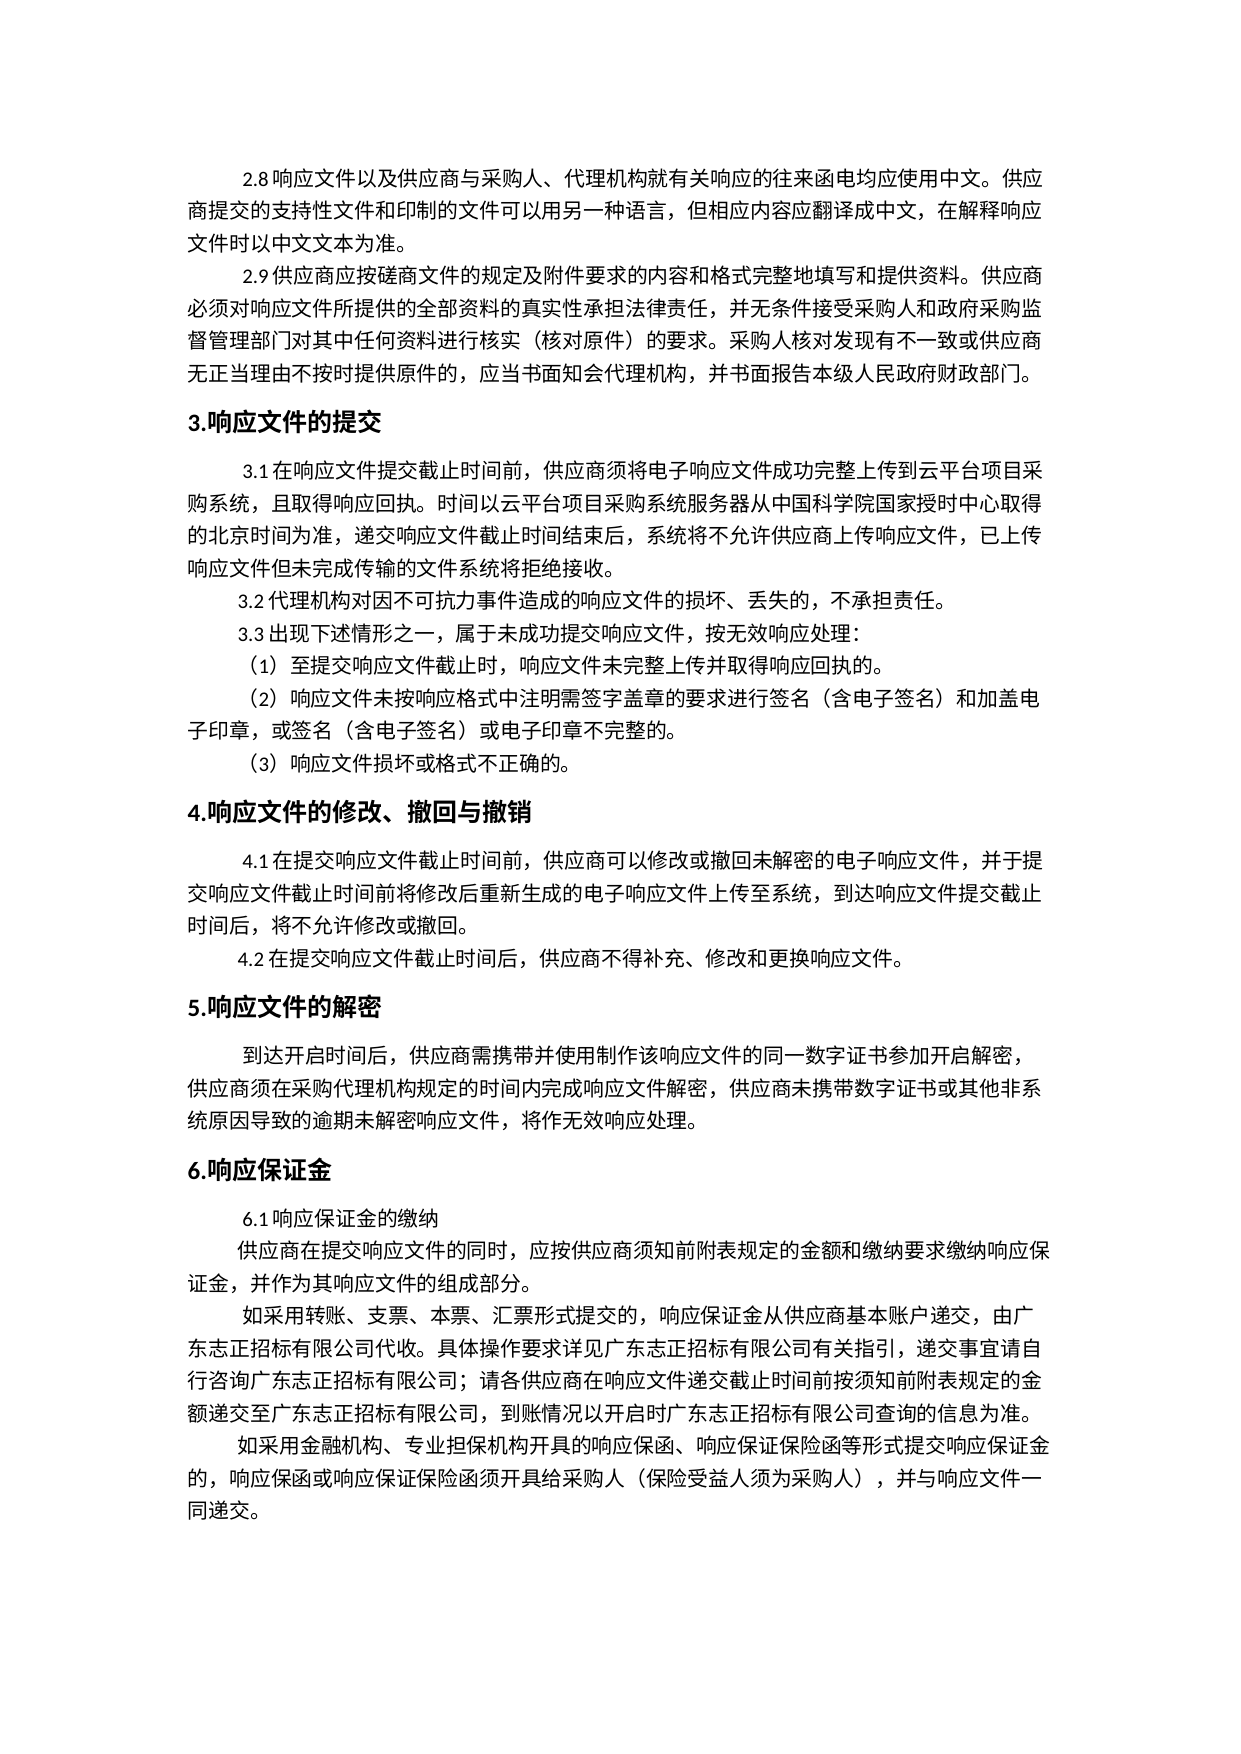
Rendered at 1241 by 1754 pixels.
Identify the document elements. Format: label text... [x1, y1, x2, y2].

text 供应商在提交响应文件的同时，应按供应商须知前附表规定的金额和缴纳要求缴纳响应保证金，并作为其响应文件的组成部分。 [187, 1234, 1053, 1299]
text 4.响应文件的修改、撤回与撤销 [187, 779, 1053, 844]
text 到达开启时间后，供应商需携带并使用制作该响应文件的同一数字证书参加开启解密，供应商须在采购代理机构规定的时间内完成响应文件解密，供应商未携带数字证书或其他非系统原因导致的逾期未解密响应文件，将作无效响应处理。 [187, 1039, 1053, 1137]
text 3.1在响应文件提交截止时间前，供应商须将电子响应文件成功完整上传到云平台项目采购系统，且取得响应回执。时间以云平台项目采购系统服务器从中国科学院国家授时中心取得的北京时间为准，递交响应文件截止时间结束后，系统将不允许供应商上传响应文件，已上传响应文件但未完成传输的文件系统将拒绝接收。 [187, 454, 1053, 584]
text 2.8响应文件以及供应商与采购人、代理机构就有关响应的往来函电均应使用中文。供应商提交的支持性文件和印制的文件可以用另一种语言，但相应内容应翻译成中文，在解释响应文件时以中文文本为准。 [187, 162, 1053, 259]
text （2）响应文件未按响应格式中注明需签字盖章的要求进行签名（含电子签名）和加盖电子印章，或签名（含电子签名）或电子印章不完整的。 [187, 682, 1053, 747]
text 6.响应保证金 [187, 1137, 1053, 1202]
text 4.1在提交响应文件截止时间前，供应商可以修改或撤回未解密的电子响应文件，并于提交响应文件截止时间前将修改后重新生成的电子响应文件上传至系统，到达响应文件提交截止时间后，将不允许修改或撤回。 [187, 844, 1053, 942]
text 3.2代理机构对因不可抗力事件造成的响应文件的损坏、丢失的，不承担责任。 [187, 584, 1053, 617]
text 4.2在提交响应文件截止时间后，供应商不得补充、修改和更换响应文件。 [187, 942, 1053, 974]
text 6.1响应保证金的缴纳 [187, 1202, 1053, 1234]
text （1）至提交响应文件截止时，响应文件未完整上传并取得响应回执的。 [187, 649, 1053, 682]
text 如采用金融机构、专业担保机构开具的响应保函、响应保证保险函等形式提交响应保证金的，响应保函或响应保证保险函须开具给采购人（保险受益人须为采购人），并与响应文件一同递交。 [187, 1429, 1053, 1527]
text （3）响应文件损坏或格式不正确的。 [187, 747, 1053, 779]
text 3.3出现下述情形之一，属于未成功提交响应文件，按无效响应处理： [187, 617, 1053, 649]
text 如采用转账、支票、本票、汇票形式提交的，响应保证金从供应商基本账户递交，由广东志正招标有限公司代收。具体操作要求详见广东志正招标有限公司有关指引，递交事宜请自行咨询广东志正招标有限公司；请各供应商在响应文件递交截止时间前按须知前附表规定的金额递交至广东志正招标有限公司，到账情况以开启时广东志正招标有限公司查询的信息为准。 [187, 1299, 1053, 1429]
text 2.9供应商应按磋商文件的规定及附件要求的内容和格式完整地填写和提供资料。供应商必须对响应文件所提供的全部资料的真实性承担法律责任，并无条件接受采购人和政府采购监督管理部门对其中任何资料进行核实（核对原件）的要求。采购人核对发现有不一致或供应商无正当理由不按时提供原件的，应当书面知会代理机构，并书面报告本级人民政府财政部门。 [187, 259, 1053, 389]
text 5.响应文件的解密 [187, 974, 1053, 1039]
text 3.响应文件的提交 [187, 389, 1053, 454]
